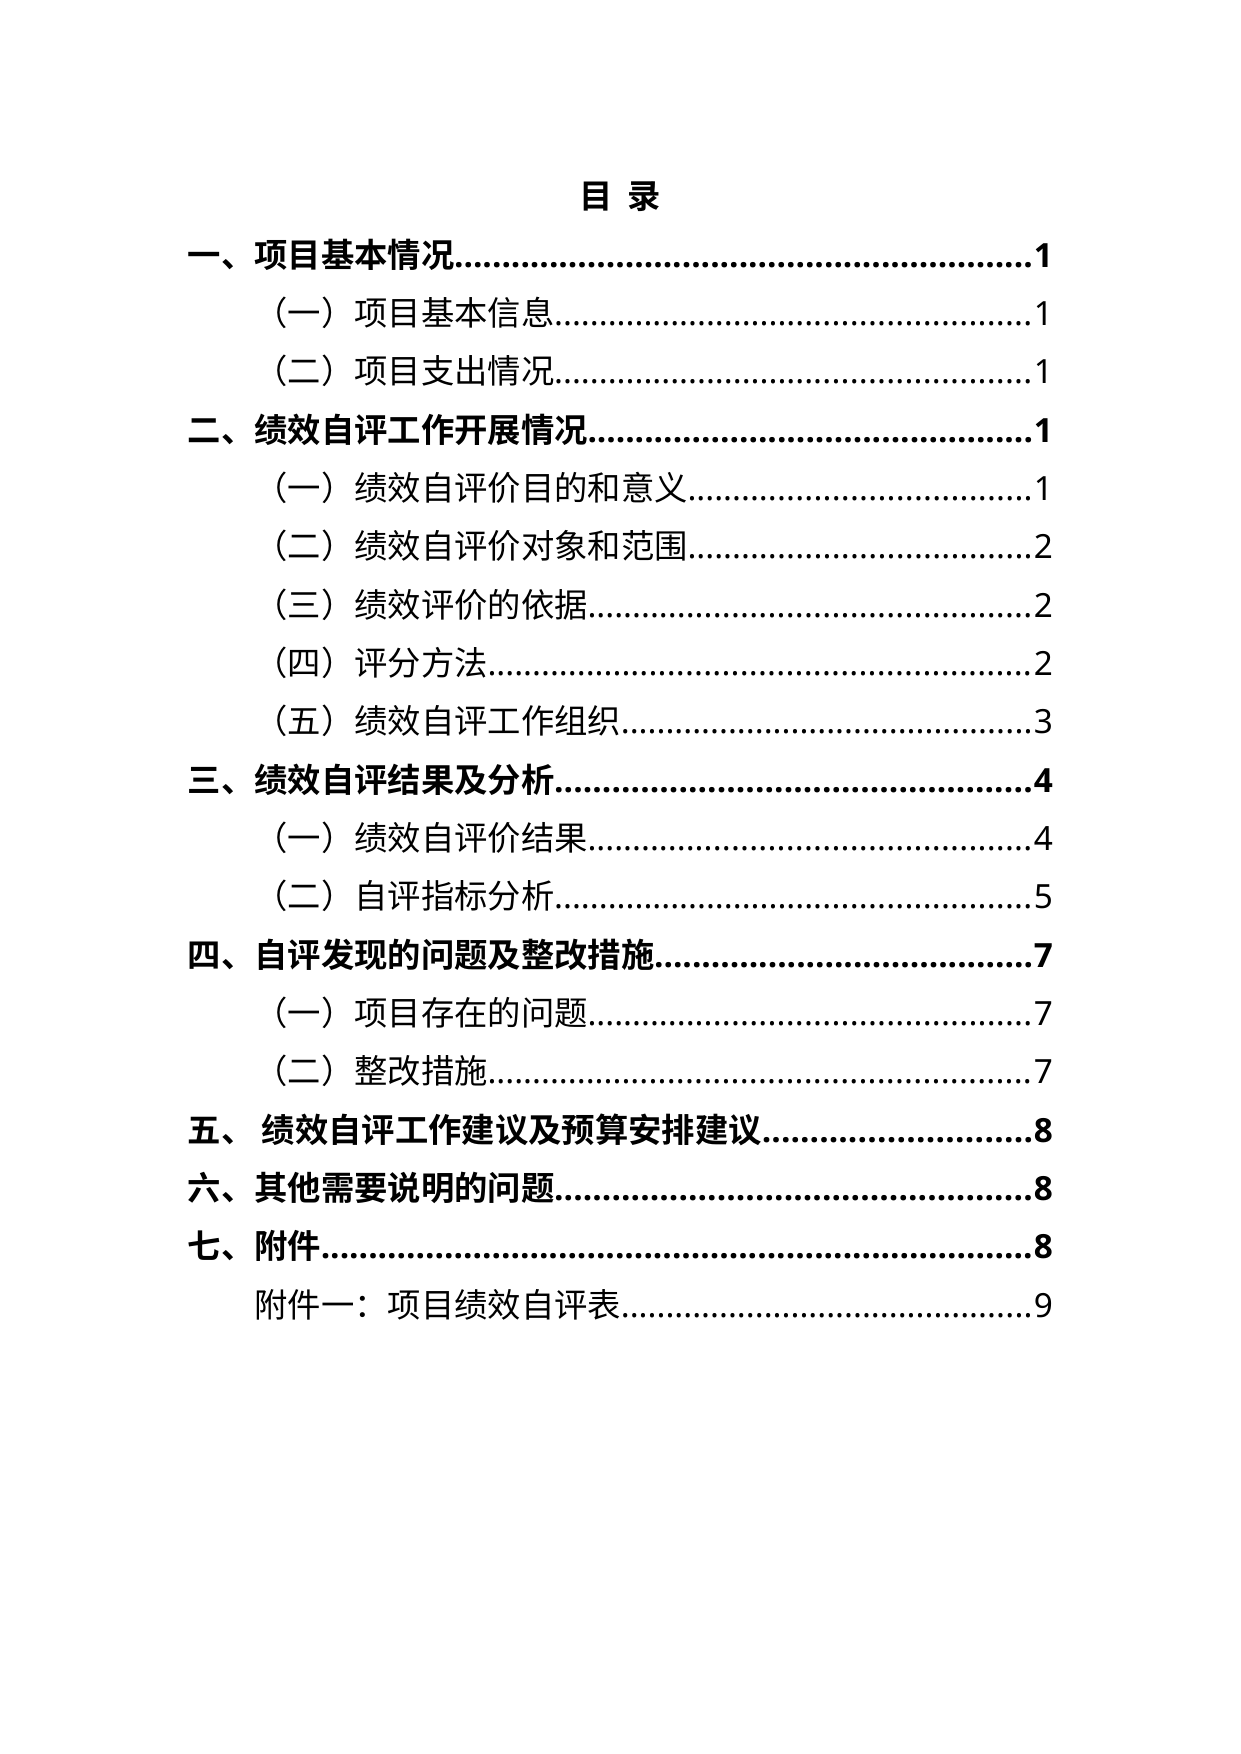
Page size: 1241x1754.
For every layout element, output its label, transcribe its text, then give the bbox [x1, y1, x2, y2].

text （二）绩效自评价对象和范围 2 [254, 512, 1053, 570]
text 四、自评发现的问题及整改措施 7 [187, 920, 1053, 979]
text （一）绩效自评价结果 4 [254, 804, 1053, 862]
text （五）绩效自评工作组织 3 [254, 687, 1053, 745]
text 五、 绩效自评工作建议及预算安排建议 8 [187, 1095, 1053, 1154]
text （二）整改措施 7 [254, 1037, 1053, 1095]
text 二、绩效自评工作开展情况 1 [187, 395, 1053, 454]
text （一）绩效自评价目的和意义 1 [254, 454, 1053, 512]
text 六、其他需要说明的问题 8 [187, 1154, 1053, 1212]
text （一）项目基本信息 1 [254, 279, 1053, 337]
text 七、附件 8 [187, 1212, 1053, 1270]
text （二）自评指标分析 5 [254, 862, 1053, 920]
text （一）项目存在的问题 7 [254, 979, 1053, 1037]
text （三）绩效评价的依据 2 [254, 570, 1053, 629]
text 一、项目基本情况 1 [187, 220, 1053, 279]
text 附件一：项目绩效自评表 9 [254, 1270, 1053, 1329]
text 三、绩效自评结果及分析 4 [187, 745, 1053, 804]
text 目 录 [187, 162, 1053, 220]
text （四）评分方法 2 [254, 629, 1053, 687]
text （二）项目支出情况 1 [254, 337, 1053, 395]
